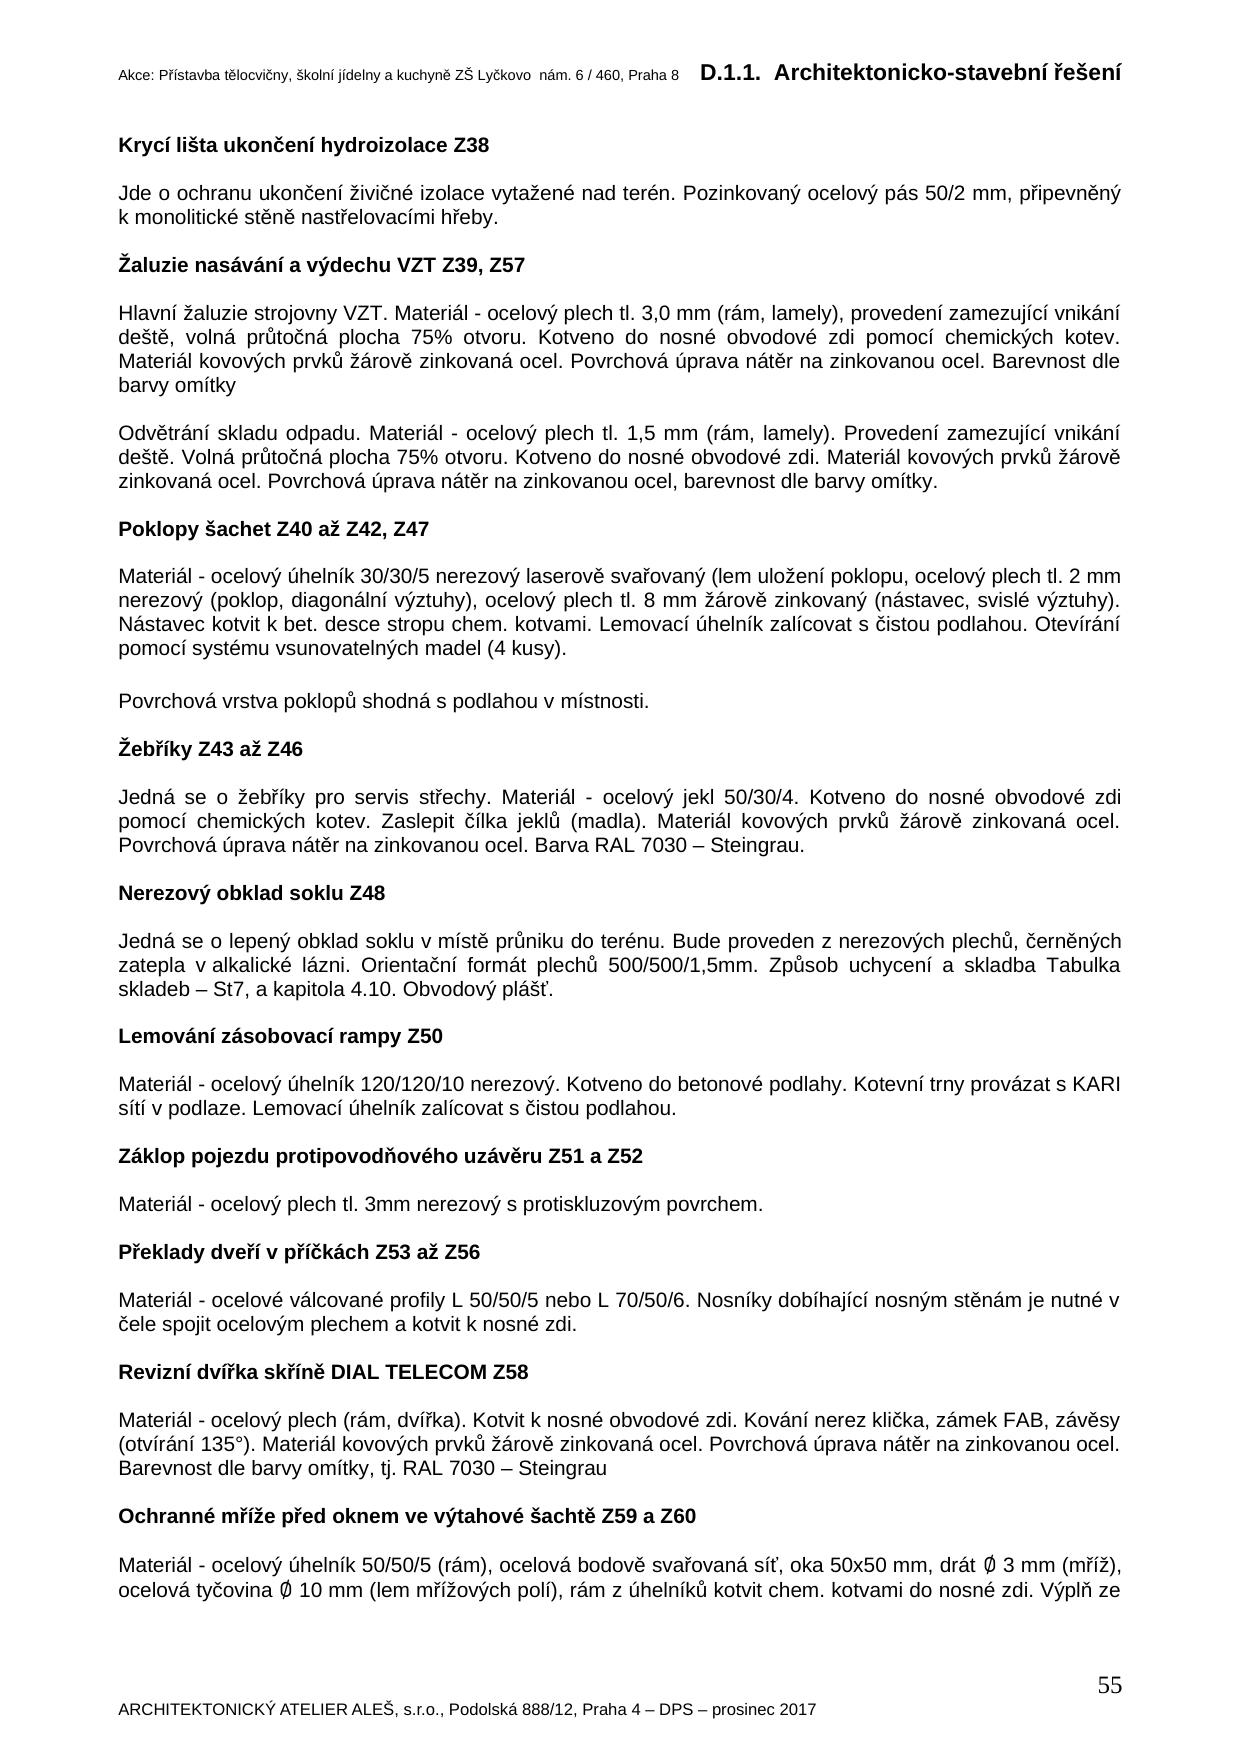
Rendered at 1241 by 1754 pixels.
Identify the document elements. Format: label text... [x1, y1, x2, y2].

text Záklop pojezdu protipovodňového uzávěru Z51 a Z52 [118, 1144, 1122, 1168]
text Povrchová vrstva poklopů shodná s podlahou v místnosti. [118, 689, 1122, 713]
text Materiál - ocelový úhelník 120/120/10 nerezový. Kotveno do betonové podlahy. Kotevní trny provázat s KARI sítí v podlaze. Lemovací úhelník zalícovat s čistou podlahou. [118, 1072, 1122, 1120]
text Nerezový obklad soklu Z48 [118, 881, 1122, 904]
text Žaluzie nasávání a výdechu VZT Z39, Z57 [118, 253, 1122, 277]
text Revizní dvířka skříně DIAL TELECOM Z58 [118, 1360, 1122, 1384]
text Materiál - ocelový úhelník 30/30/5 nerezový laserově svařovaný (lem uložení poklopu, ocelový plech tl. 2 mm nerezový (poklop, diagonální výztuhy), ocelový plech tl. 8 mm žárově zinkovaný (nástavec, svislé výztuhy). Nástavec kotvit k bet. desce stropu chem. kotvami. Lemovací úhelník zalícovat s čistou podlahou. Otevírání pomocí systému vsunovatelných madel (4 kusy). [118, 564, 1122, 660]
text Materiál - ocelový plech tl. 3mm nerezový s protiskluzovým povrchem. [118, 1192, 1122, 1216]
text Ochranné mříže před oknem ve výtahové šachtě Z59 a Z60 [118, 1503, 1122, 1527]
text Materiál - ocelové válcované profily L 50/50/5 nebo L 70/50/6. Nosníky dobíhající nosným stěnám je nutné v čele spojit ocelovým plechem a kotvit k nosné zdi. [118, 1288, 1122, 1336]
text Materiál - ocelový plech (rám, dvířka). Kotvit k nosné obvodové zdi. Kování nerez klička, zámek FAB, závěsy (otvírání 135°). Materiál kovových prvků žárově zinkovaná ocel. Povrchová úprava nátěr na zinkovanou ocel. Barevnost dle barvy omítky, tj. RAL 7030 – Steingrau [118, 1408, 1122, 1479]
text Odvětrání skladu odpadu. Materiál - ocelový plech tl. 1,5 mm (rám, lamely). Provedení zamezující vnikání deště. Volná průtočná plocha 75% otvoru. Kotveno do nosné obvodové zdi. Materiál kovových prvků žárově zinkovaná ocel. Povrchová úprava nátěr na zinkovanou ocel, barevnost dle barvy omítky. [118, 421, 1122, 492]
text Hlavní žaluzie strojovny VZT. Materiál - ocelový plech tl. 3,0 mm (rám, lamely), provedení zamezující vnikání deště, volná průtočná plocha 75% otvoru. Kotveno do nosné obvodové zdi pomocí chemických kotev. Materiál kovových prvků žárově zinkovaná ocel. Povrchová úprava nátěr na zinkovanou ocel. Barevnost dle barvy omítky [118, 301, 1122, 397]
text Krycí lišta ukončení hydroizolace Z38 [118, 133, 1122, 157]
text Jedná se o lepený obklad soklu v místě průniku do terénu. Bude proveden z nerezových plechů, černěných zatepla v alkalické lázni. Orientační formát plechů 500/500/1,5mm. Způsob uchycení a skladba Tabulka skladeb – St7, a kapitola 4.10. Obvodový plášť. [118, 928, 1122, 1000]
text Žebříky Z43 až Z46 [118, 737, 1122, 761]
text Překlady dveří v příčkách Z53 až Z56 [118, 1240, 1122, 1264]
text Lemování zásobovací rampy Z50 [118, 1024, 1122, 1048]
text Jde o ochranu ukončení živičné izolace vytažené nad terén. Pozinkovaný ocelový pás 50/2 mm, připevněný k monolitické stěně nastřelovacími hřeby. [118, 181, 1122, 229]
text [118, 1551, 1122, 1601]
text Poklopy šachet Z40 až Z42, Z47 [118, 516, 1122, 540]
text Jedná se o žebříky pro servis střechy. Materiál - ocelový jekl 50/30/4. Kotveno do nosné obvodové zdi pomocí chemických kotev. Zaslepit čílka jeklů (madla). Materiál kovových prvků žárově zinkovaná ocel. Povrchová úprava nátěr na zinkovanou ocel. Barva RAL 7030 – Steingrau. [118, 785, 1122, 857]
